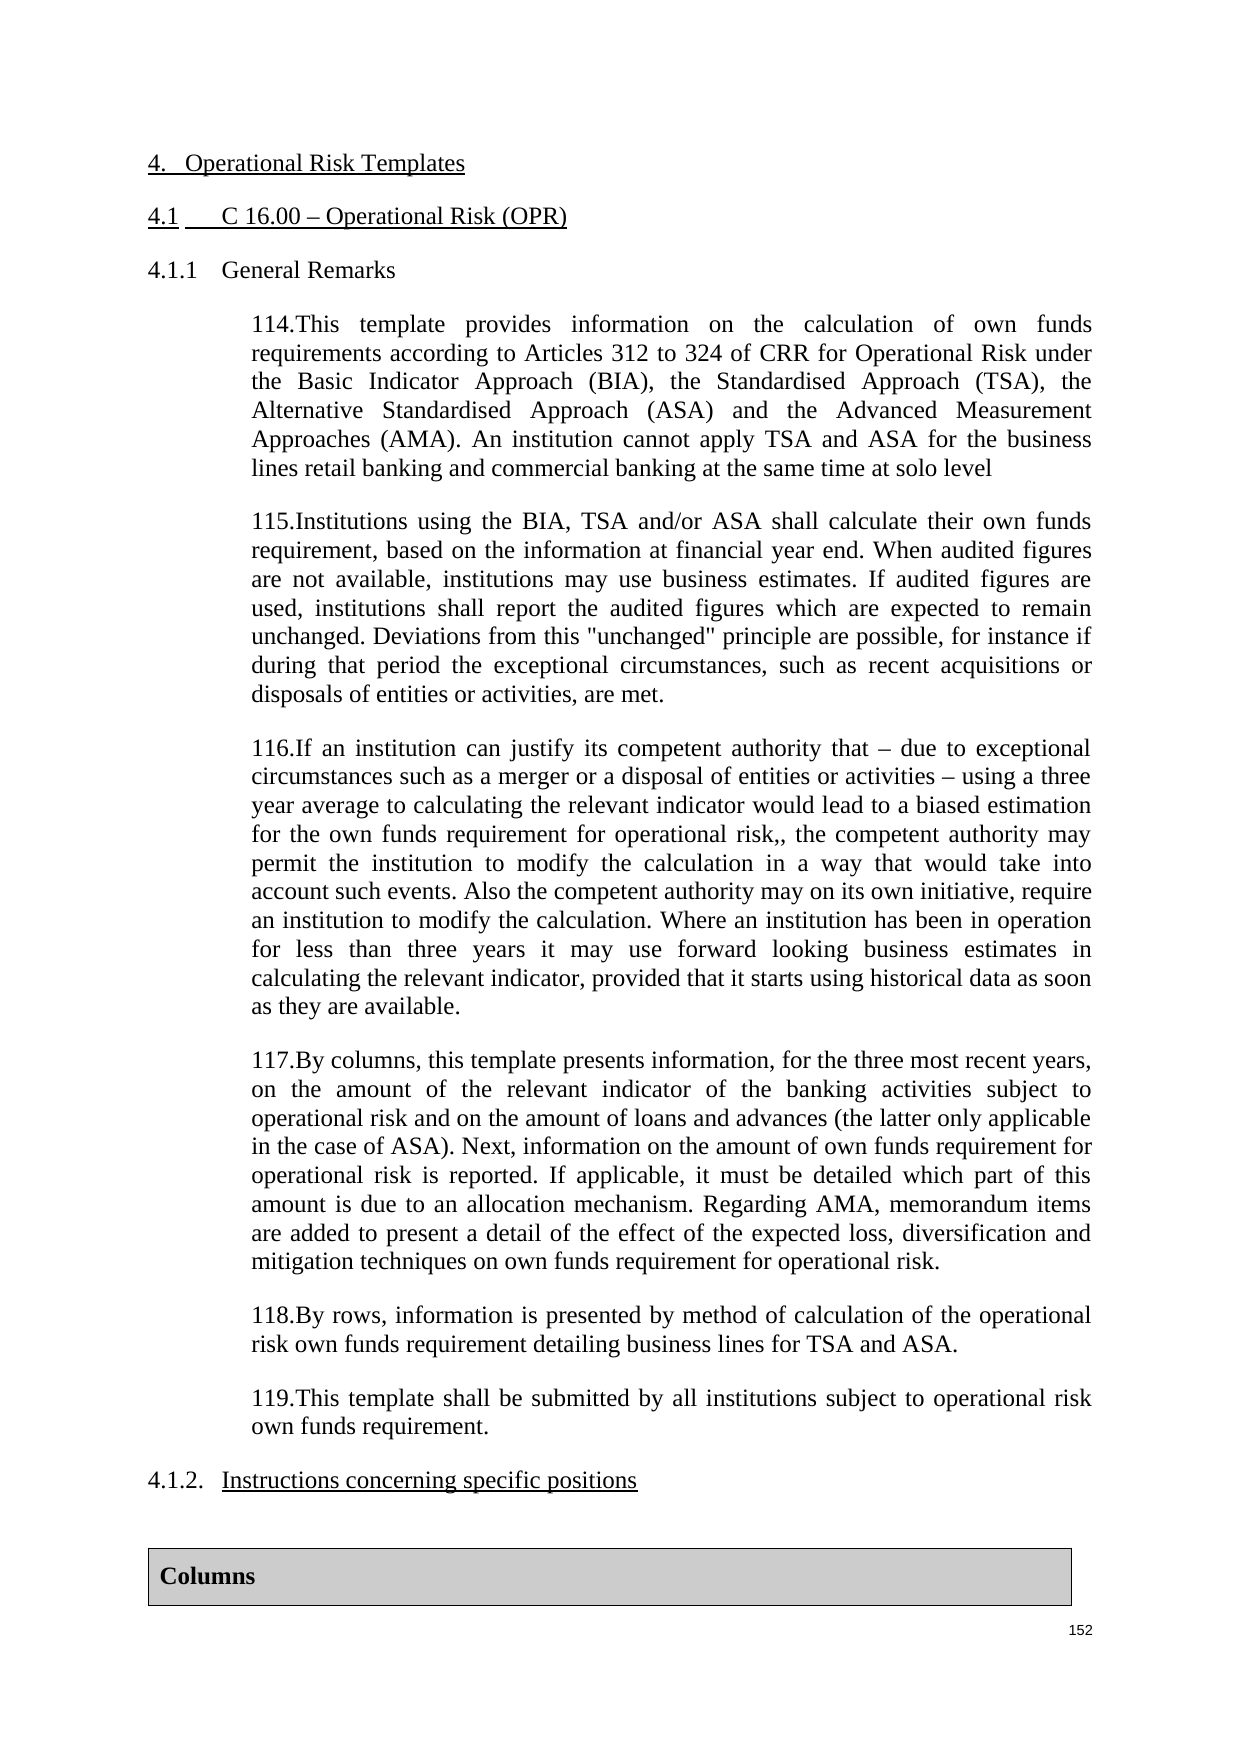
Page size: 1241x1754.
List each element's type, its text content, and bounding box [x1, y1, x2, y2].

list 118. By rows, information is presented by method of calculation of the operational risk own funds requirement detailing business lines for TSA and ASA. [251, 1300, 1093, 1358]
list 117. By columns, this template presents information, for the three most recent years, on the amount of the relevant indicator of the banking activities subject to operational risk and on the amount of loans and advances (the latter only applicable in the case of ASA). Next, information on the amount of own funds requirement for operational risk is reported. If applicable, it must be detailed which part of this amount is due to an allocation mechanism. Regarding AMA, memorandum items are added to present a detail of the effect of the expected loss, diversification and mitigation techniques on own funds requirement for operational risk. [251, 1045, 1093, 1275]
list 4.1.1 General Remarks [148, 255, 1093, 284]
list 114. This template provides information on the calculation of own funds requirements according to Articles 312 to 324 of CRR for Operational Risk under the Basic Indicator Approach (BIA), the Standardised Approach (TSA), the Alternative Standardised Approach (ASA) and the Advanced Measurement Approaches (AMA). An institution cannot apply TSA and ASA for the business lines retail banking and commercial banking at the same time at solo level [251, 309, 1093, 481]
list 4.1.2. Instructions concerning specific positions [148, 1465, 1093, 1494]
list 4.1 C 16.00 – Operational Risk (OPR) [148, 201, 1093, 230]
table_header Columns [149, 1549, 1071, 1605]
list 4. Operational Risk Templates [148, 148, 1093, 176]
list 115. Institutions using the BIA, TSA and/or ASA shall calculate their own funds requirement, based on the information at financial year end. When audited figures are not available, institutions may use business estimates. If audited figures are used, institutions shall report the audited figures which are expected to remain unchanged. Deviations from this "unchanged" principle are possible, for instance if during that period the exceptional circumstances, such as recent acquisitions or disposals of entities or activities, are met. [251, 506, 1093, 708]
list 116. If an institution can justify its competent authority that – due to exceptional circumstances such as a merger or a disposal of entities or activities – using a three year average to calculating the relevant indicator would lead to a biased estimation for the own funds requirement for operational risk,, the competent authority may permit the institution to modify the calculation in a way that would take into account such events. Also the competent authority may on its own initiative, require an institution to modify the calculation. Where an institution has been in operation for less than three years it may use forward looking business estimates in calculating the relevant indicator, provided that it starts using historical data as soon as they are available. [251, 733, 1093, 1020]
list 119. This template shall be submitted by all institutions subject to operational risk own funds requirement. [251, 1383, 1093, 1440]
